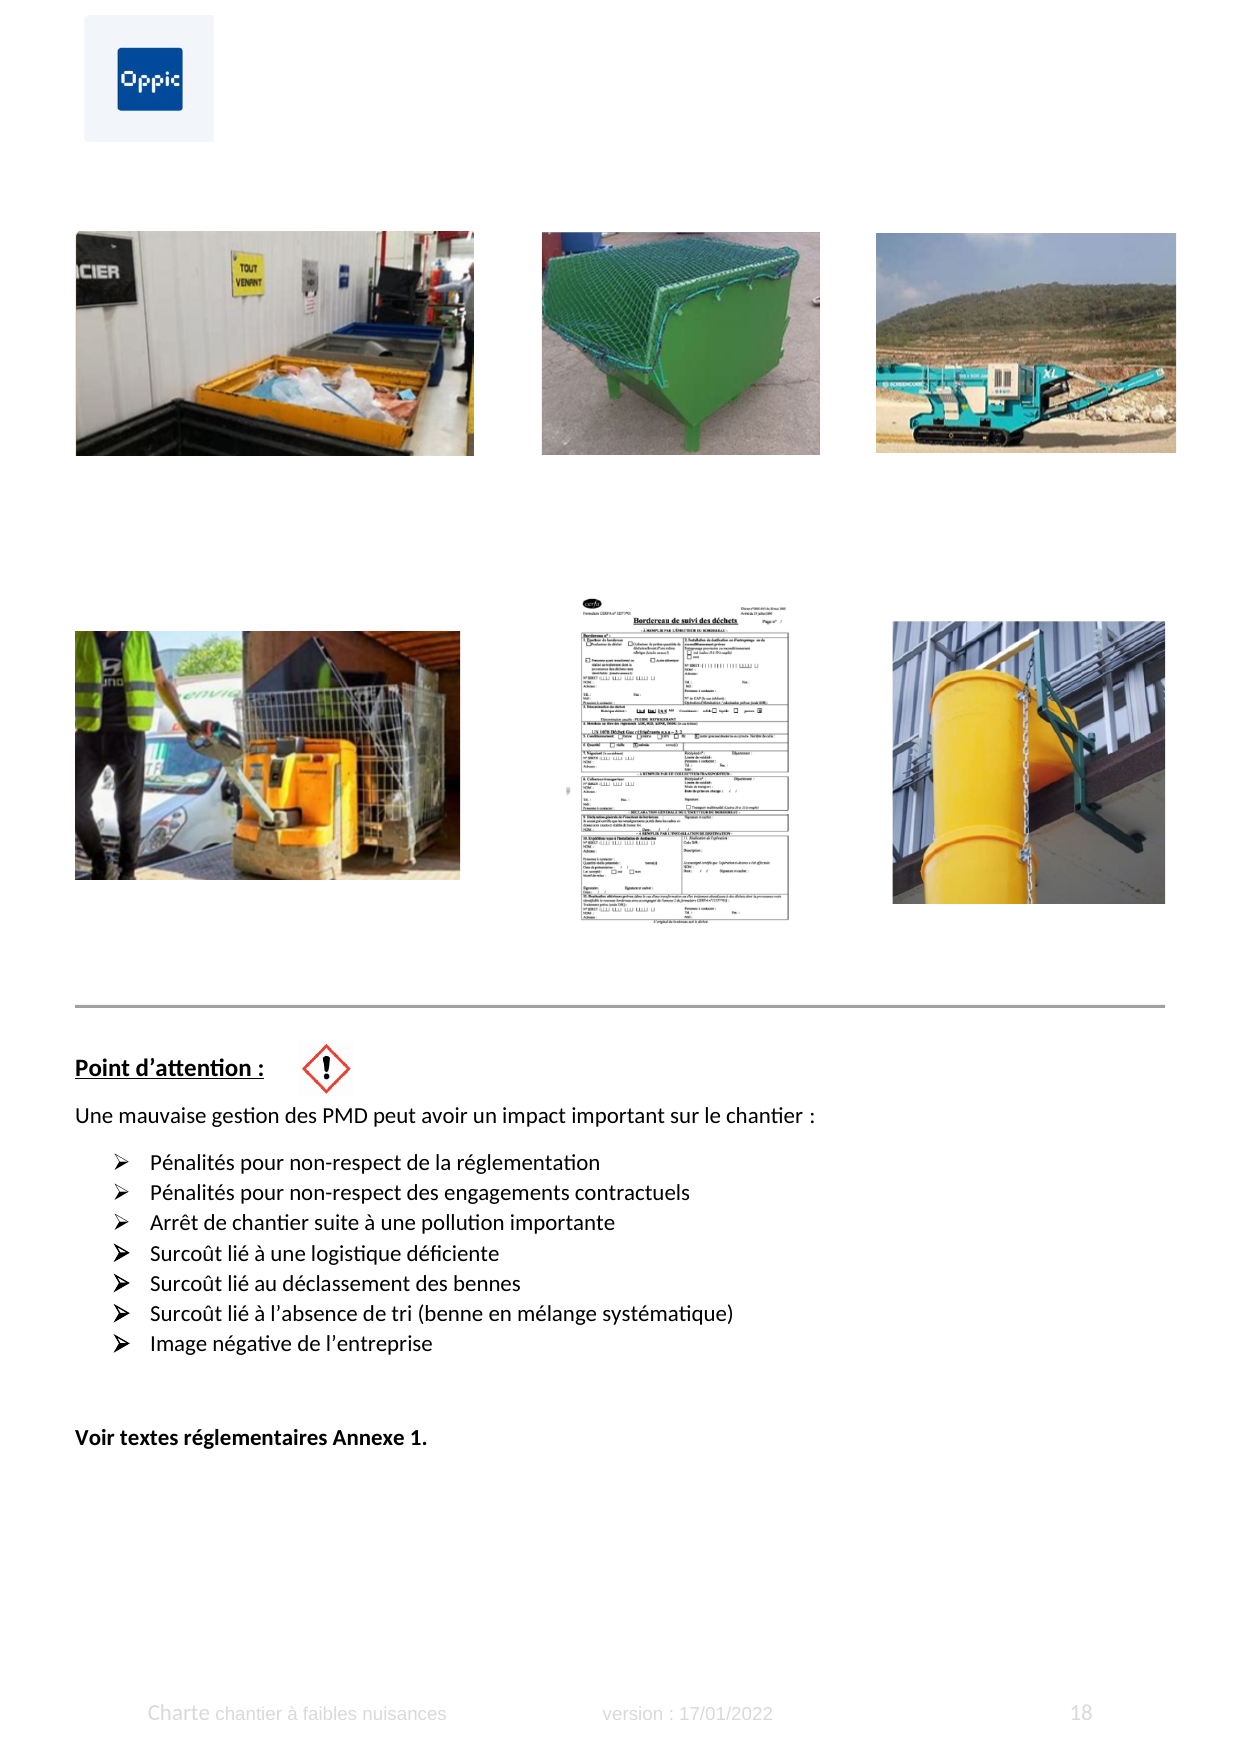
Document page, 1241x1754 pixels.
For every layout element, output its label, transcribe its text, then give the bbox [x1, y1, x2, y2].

list Image négative de l’entreprise [112, 1329, 1165, 1357]
picture [298, 1041, 354, 1052]
text Une mauvaise gestion des PMD peut avoir un impact important sur le chantier : [75, 1101, 1165, 1129]
text Point d’attention : [75, 1052, 1165, 1082]
list Surcoût lié à une logistique déficiente [112, 1239, 1165, 1267]
picture [876, 233, 1177, 453]
list Pénalités pour non-respect de la réglementation [112, 1148, 1165, 1176]
list Surcoût lié au déclassement des bennes [112, 1269, 1165, 1297]
list Pénalités pour non-respect des engagements contractuels [112, 1178, 1165, 1206]
picture [75, 231, 474, 456]
picture [298, 1082, 354, 1096]
list Arrêt de chantier suite à une pollution importante [112, 1208, 1165, 1237]
picture [892, 621, 1166, 904]
picture [566, 590, 800, 927]
picture [84, 15, 214, 142]
list Surcoût lié à l’absence de tri (benne en mélange systématique) [112, 1299, 1165, 1327]
text Voir textes réglementaires Annexe 1. [75, 1423, 1165, 1451]
picture [75, 631, 461, 880]
picture [541, 232, 820, 455]
